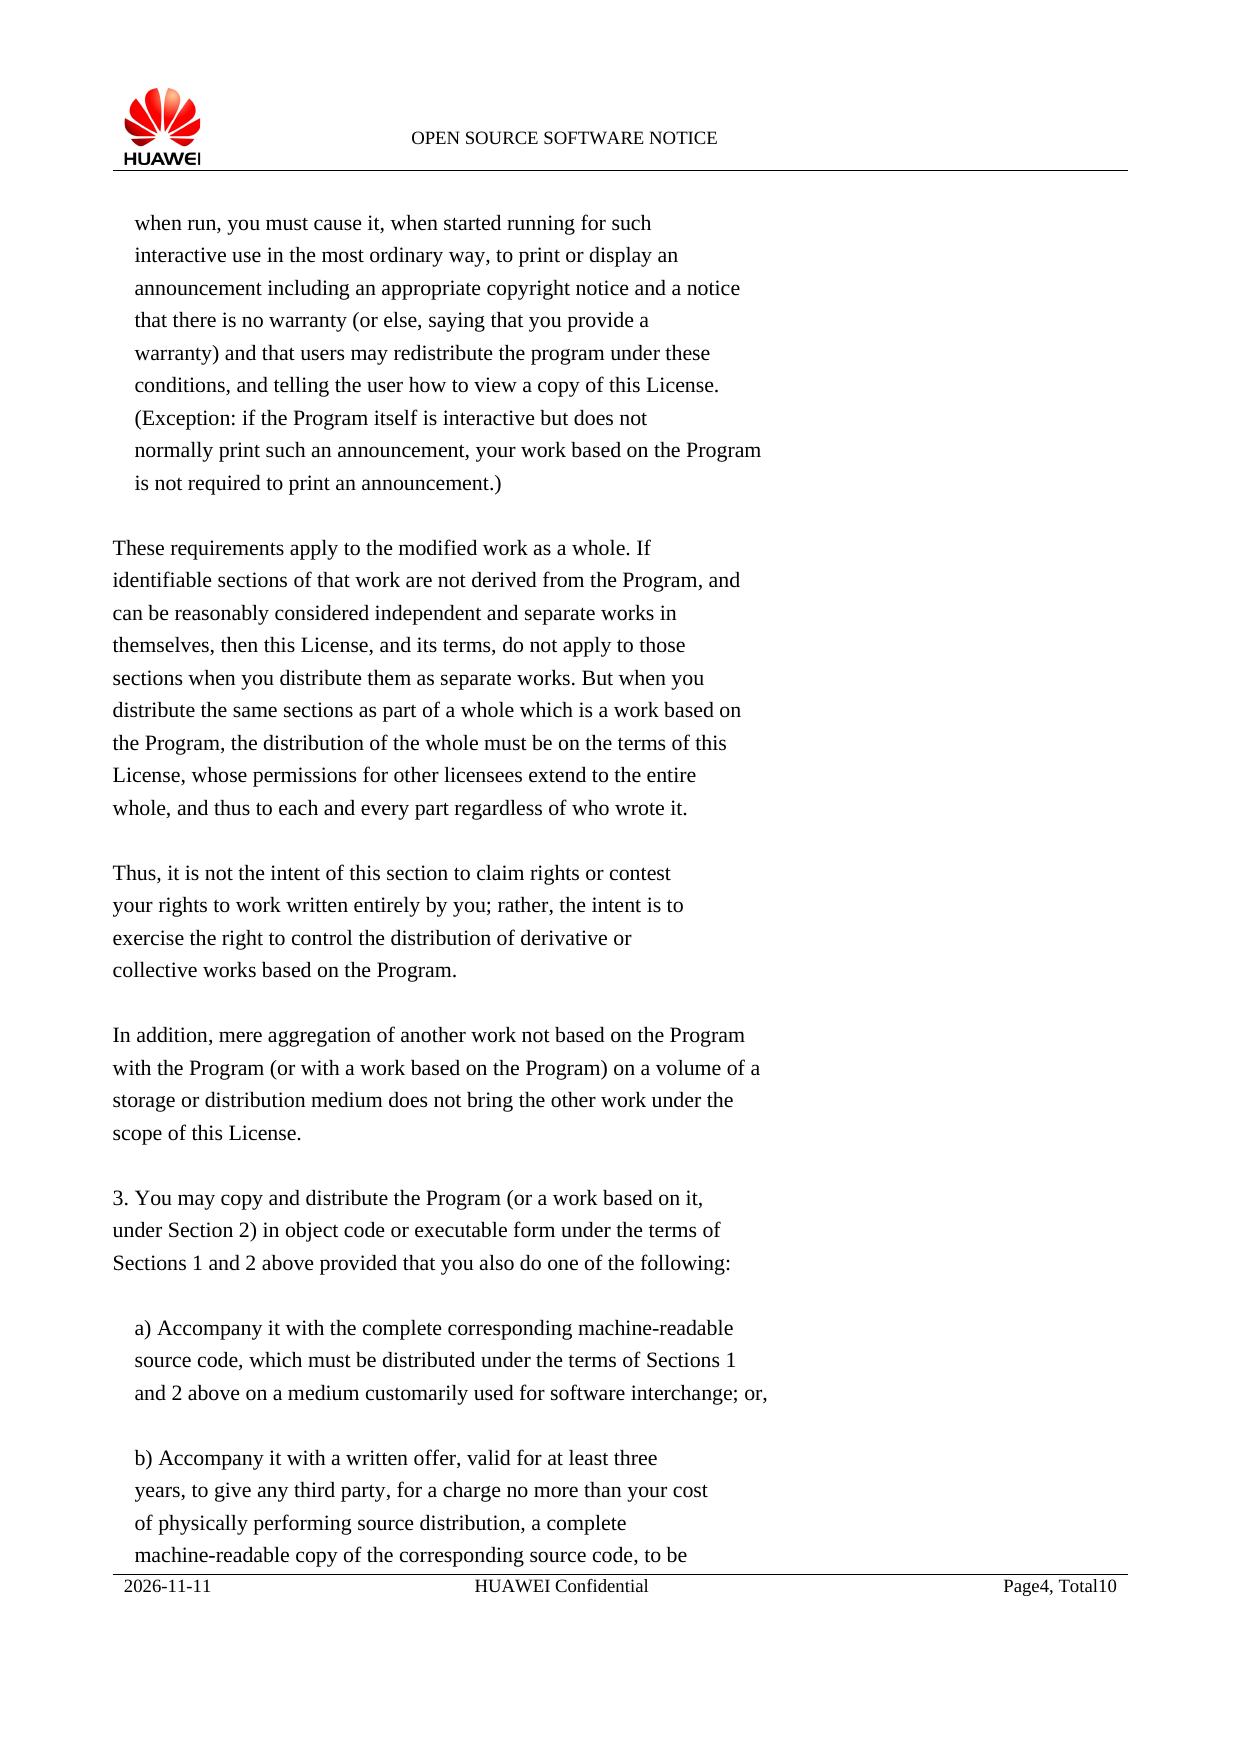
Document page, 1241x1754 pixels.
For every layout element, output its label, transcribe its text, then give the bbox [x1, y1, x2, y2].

picture [124, 88, 201, 165]
